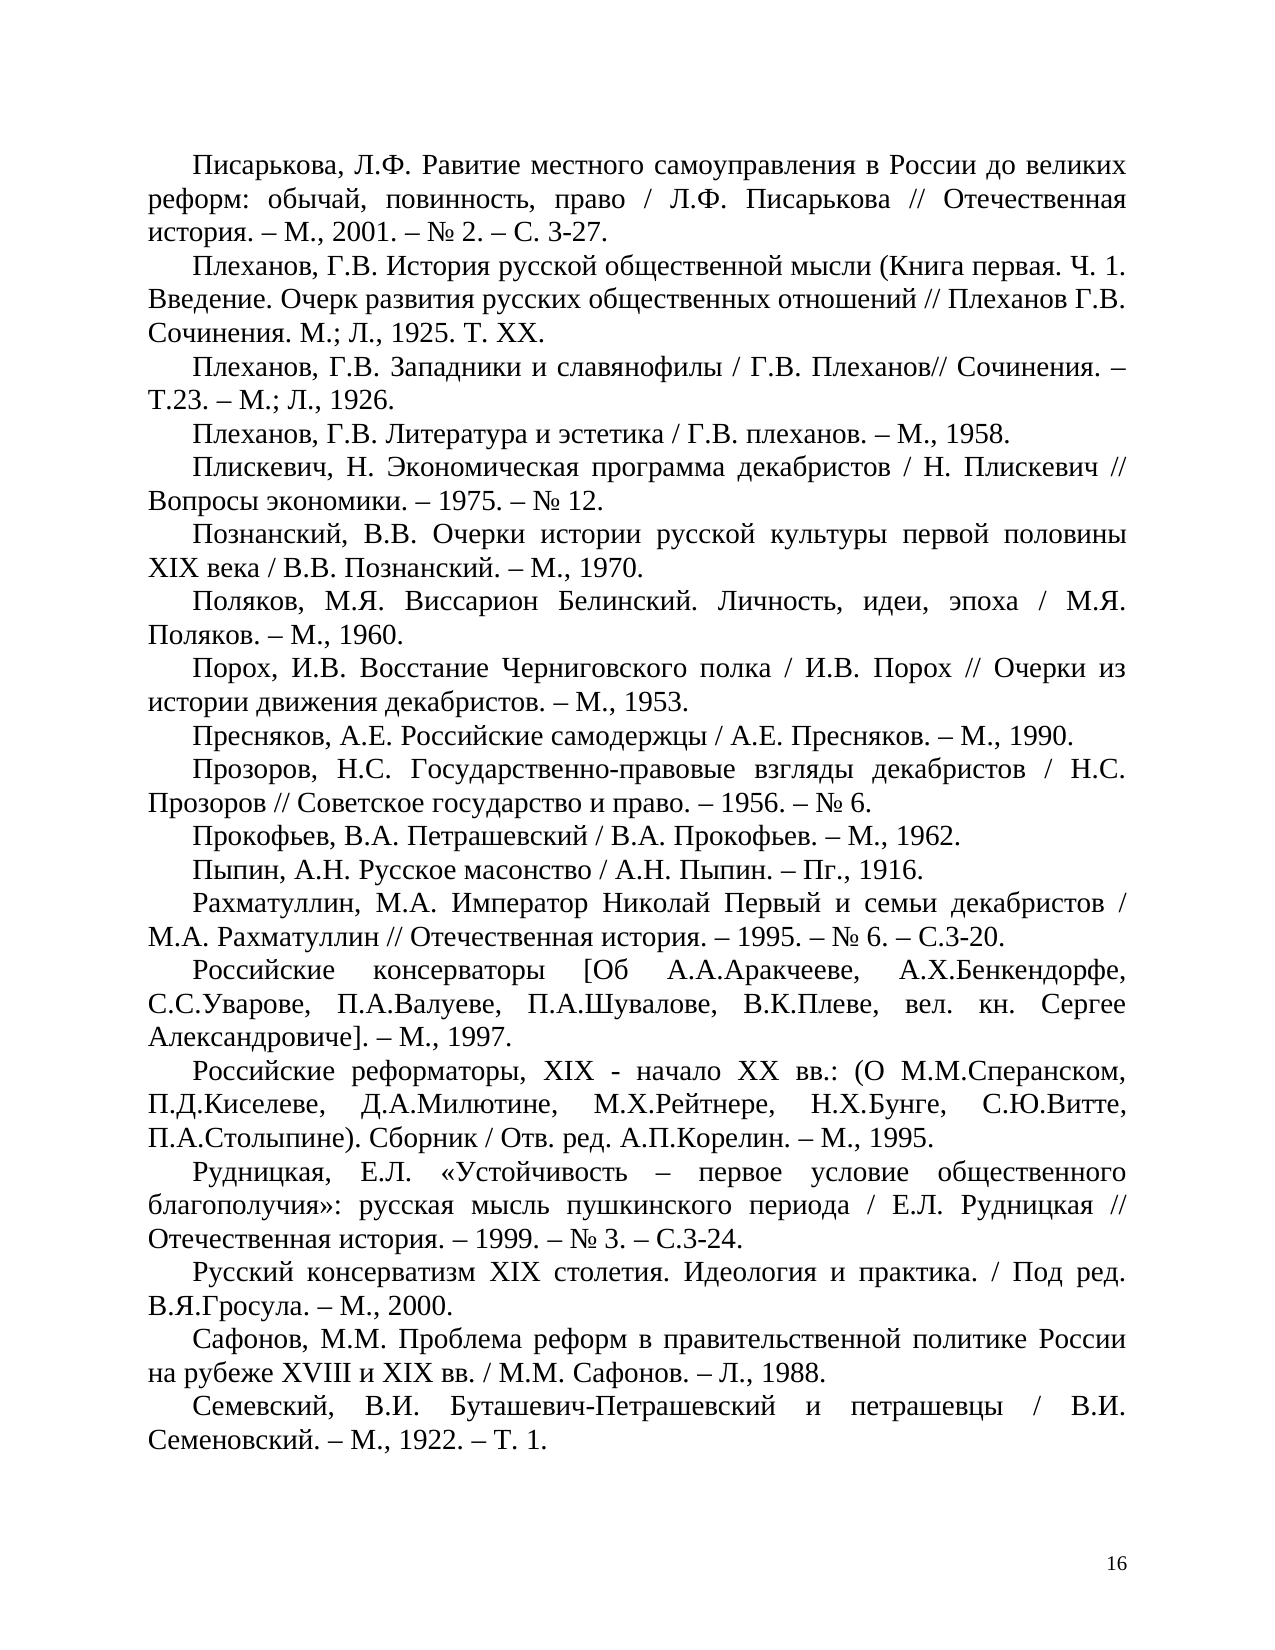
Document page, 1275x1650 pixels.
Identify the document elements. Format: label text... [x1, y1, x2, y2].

text Рудницкая, Е.Л. «Устойчивость – первое условие общественного благополучия»: русская мысль пушкинского периода / Е.Л. Рудницкая // Отечественная история. – 1999. – № 3. – С.3-24. [148, 1154, 1127, 1254]
text Пыпин, А.Н. Русское масонство / А.Н. Пыпин. – Пг., 1916. [148, 852, 1127, 886]
text Плеханов, Г.В. Литература и эстетика / Г.В. плеханов. – М., 1958. [148, 416, 1127, 449]
text Русский консерватизм XIX столетия. Идеология и практика. / Под ред. В.Я.Гросула. – М., 2000. [148, 1254, 1127, 1322]
text Плискевич, Н. Экономическая программа декабристов / Н. Плискевич // Вопросы экономики. – 1975. – № 12. [148, 449, 1127, 517]
text Поляков, М.Я. Виссарион Белинский. Личность, идеи, эпоха / М.Я. Поляков. – М., 1960. [148, 584, 1127, 651]
text Плеханов, Г.В. История русской общественной мысли (Книга первая. Ч. 1. Введение. Очерк развития русских общественных отношений // Плеханов Г.В. Сочинения. М.; Л., 1925. Т. XX. [148, 248, 1127, 349]
text Пресняков, А.Е. Российские самодержцы / А.Е. Пресняков. – М., 1990. [148, 718, 1127, 751]
text Рахматуллин, М.А. Император Николай Первый и семьи декабристов / М.А. Рахматуллин // Отечественная история. – 1995. – № 6. – С.3-20. [148, 886, 1127, 953]
text Российские консерваторы [Об А.А.Аракчееве, А.Х.Бенкендорфе, С.С.Уварове, П.А.Валуеве, П.А.Шувалове, В.К.Плеве, вел. кн. Сергее Александровиче]. – М., 1997. [148, 953, 1127, 1053]
text Прозоров, Н.С. Государственно-правовые взгляды декабристов / Н.С. Прозоров // Советское государство и право. – 1956. – № 6. [148, 751, 1127, 818]
text Прокофьев, В.А. Петрашевский / В.А. Прокофьев. – М., 1962. [148, 818, 1127, 852]
text Сафонов, М.М. Проблема реформ в правительственной политике России на рубеже XVIII и XIX вв. / М.М. Сафонов. – Л., 1988. [148, 1322, 1127, 1389]
text Познанский, В.В. Очерки истории русской культуры первой половины XIX века / В.В. Познанский. – М., 1970. [148, 517, 1127, 584]
text Российские реформаторы, XIX - начало XX вв.: (О М.М.Сперанском, П.Д.Киселеве, Д.А.Милютине, М.Х.Рейтнере, Н.Х.бунге, С.Ю.Витте, П.А.Столыпине). Сборник / Отв. ред. А.П.Корелин. – М., 1995. [148, 1053, 1127, 1154]
text Порох, И.В. Восстание Черниговского полка / И.В. Порох // Очерки из истории движения декабристов. – М., 1953. [148, 651, 1127, 718]
text Плеханов, Г.В. Западники и славянофилы / Г.В. Плеханов// Сочинения. – Т.23. – М.; Л., 1926. [148, 349, 1127, 416]
text Семевский, В.И. Буташевич-Петрашевский и петрашевцы / В.И. Семеновский. – М., 1922. – Т. 1. [148, 1389, 1127, 1456]
text Писарькова, Л.Ф. Равитие местного самоуправления в России до великих реформ: обычай, повинность, право / Л.Ф. Писарькова // Отечественная история. – М., 2001. – № 2. – С. 3-27. [148, 148, 1127, 248]
